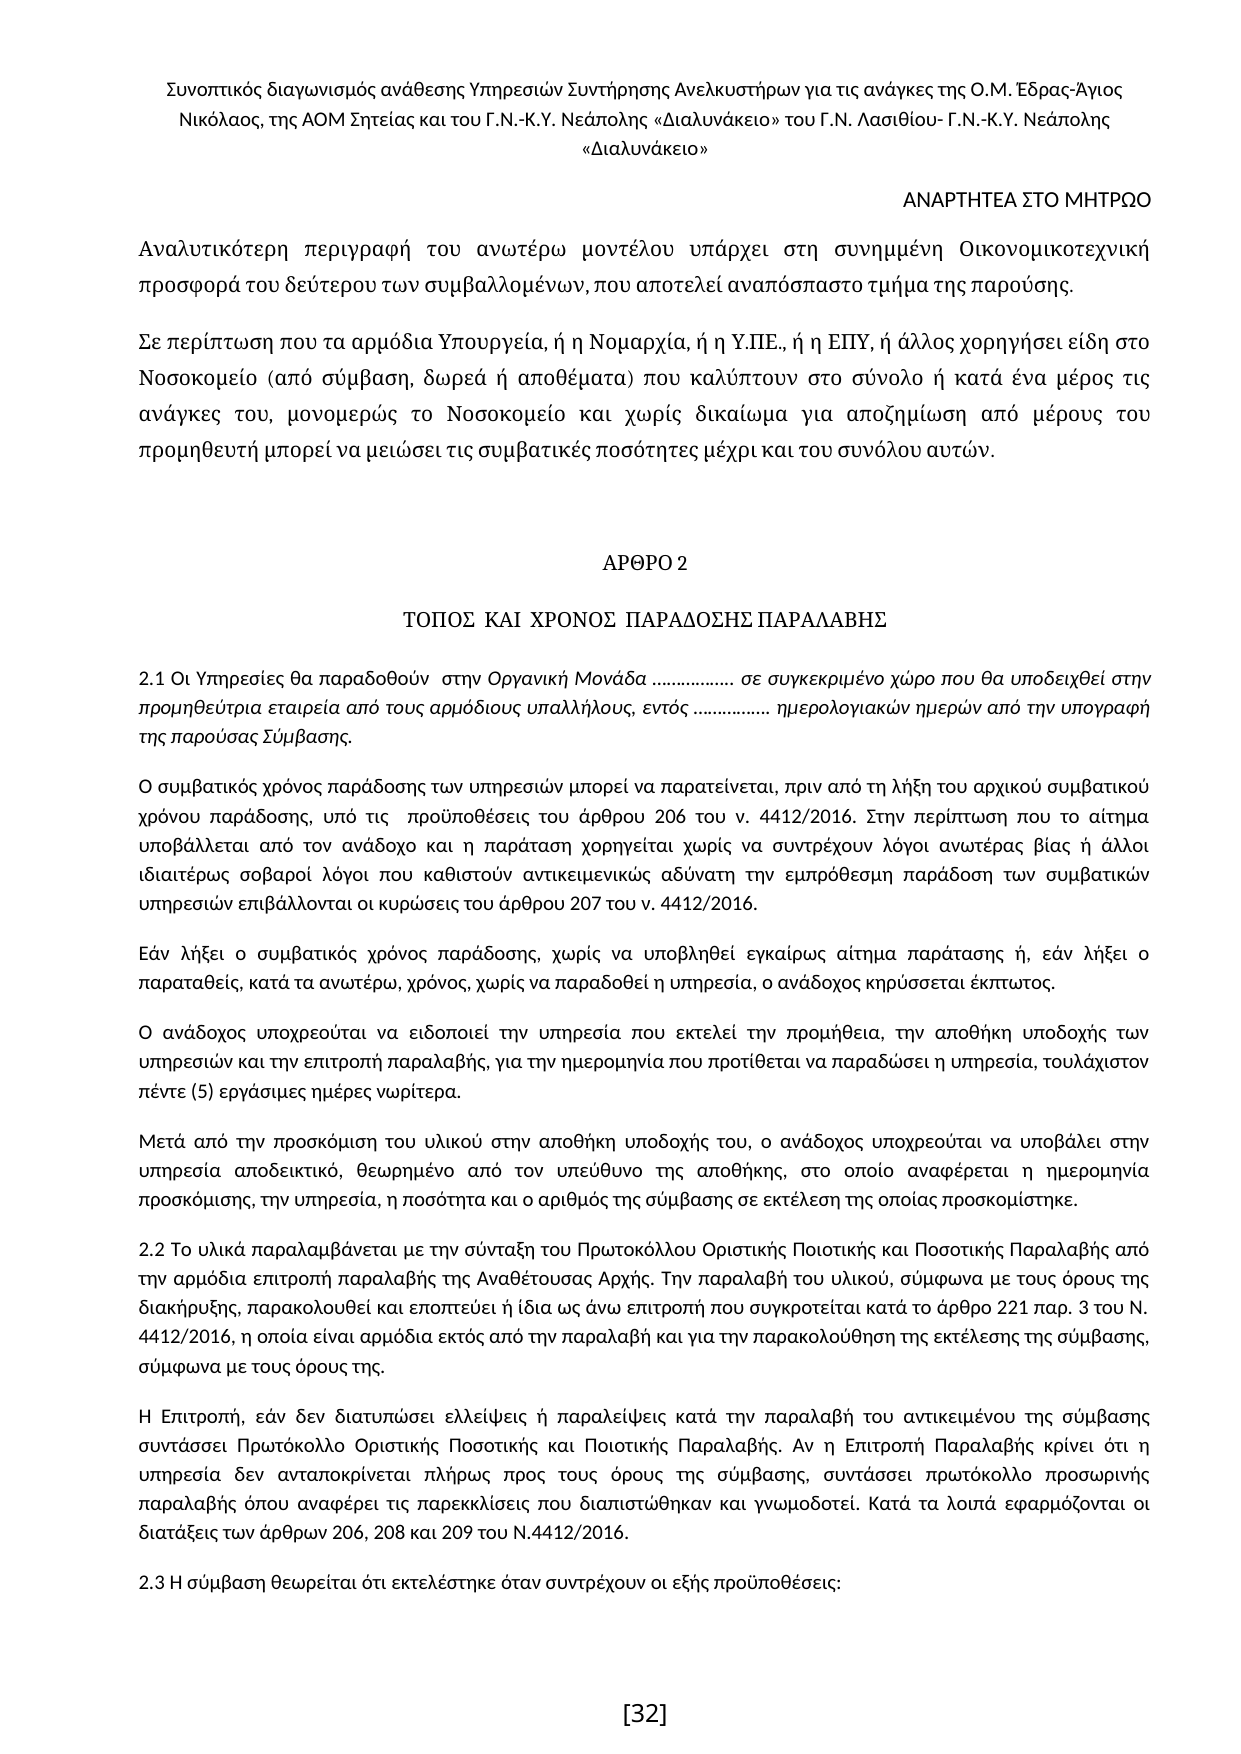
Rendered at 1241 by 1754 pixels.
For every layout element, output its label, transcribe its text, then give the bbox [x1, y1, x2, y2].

text ΑΡΘΡΟ 2 [138, 552, 1151, 576]
text Εάν λήξει ο συμβατικός χρόνος παράδοσης, χωρίς να υποβληθεί εγκαίρως αίτημα παράτασης ή, εάν λήξει ο παραταθείς, κατά τα ανωτέρω, χρόνος, χωρίς να παραδοθεί η υπηρεσία, ο ανάδοχος κηρύσσεται έκπτωτος. [138, 940, 1151, 995]
text Σε περίπτωση που τα αρμόδια Υπουργεία, ή η Νομαρχία, ή η Υ.ΠΕ., ή η ΕΠΥ, ή άλλος χορηγήσει είδη στο Νοσοκομείο (από σύμβαση, δωρεά ή αποθέματα) που καλύπτουν στο σύνολο ή κατά ένα μέρος τις ανάγκες του, μονομερώς το Νοσοκομείο και χωρίς δικαίωμα για αποζημίωση από μέρους του προμηθευτή μπορεί να μειώσει τις συμβατικές ποσότητες μέχρι και του συνόλου αυτών. [138, 330, 1151, 462]
text 2.1 Οι Υπηρεσίες θα παραδοθούν στην Οργανική Μονάδα …………….. σε συγκεκριμένο χώρο που θα υποδειχθεί στην προμηθεύτρια εταιρεία από τους αρμόδιους υπαλλήλους, εντός ……………. ημερολογιακών ημερών από την υπογραφή της παρούσας Σύμβασης. [138, 665, 1151, 695]
text ΤΟΠΟΣ ΚΑΙ ΧΡΟΝΟΣ ΠΑΡΑΔΟΣΗΣ ΠΑΡΑΛΑΒΗΣ [138, 608, 1151, 632]
text 2.2 Το υλικά παραλαμβάνεται με την σύνταξη του Πρωτοκόλλου Οριστικής Ποιοτικής και Ποσοτικής Παραλαβής από την αρμόδια επιτροπή παραλαβής της Αναθέτουσας Αρχής. Την παραλαβή του υλικού, σύμφωνα με τους όρους της διακήρυξης, παρακολουθεί και εποπτεύει ή ίδια ως άνω επιτροπή που συγκροτείται κατά το άρθρο 221 παρ. 3 του Ν. 4412/2016, η οποία είναι αρμόδια εκτός από την παραλαβή και για την παρακολούθηση της εκτέλεσης της σύμβασης, σύμφωνα με τους όρους της. [138, 1236, 1151, 1378]
text Ο ανάδοχος υποχρεούται να ειδοποιεί την υπηρεσία που εκτελεί την προμήθεια, την αποθήκη υποδοχής των υπηρεσιών και την επιτροπή παραλαβής, για την ημερομηνία που προτίθεται να παραδώσει η υπηρεσία, τουλάχιστον πέντε (5) εργάσιμες ημέρες νωρίτερα. [138, 1019, 1151, 1103]
text 2.1 Οι Υπηρεσίες θα παραδοθούν στην Οργανική Μονάδα …………….. σε συγκεκριμένο χώρο που θα υποδειχθεί στην προμηθεύτρια εταιρεία από τους αρμόδιους υπαλλήλους, εντός ……………. ημερολογιακών ημερών από την υπογραφή της παρούσας Σύμβασης. [138, 720, 1151, 749]
text Αναλυτικότερη περιγραφή του ανωτέρω μοντέλου υπάρχει στη συνημμένη Οικονομικοτεχνική προσφορά του δεύτερου των συμβαλλομένων, που αποτελεί αναπόσπαστο τμήμα της παρούσης. [138, 238, 1151, 298]
text Μετά από την προσκόμιση του υλικού στην αποθήκη υποδοχής του, ο ανάδοχος υποχρεούται να υποβάλει στην υπηρεσία αποδεικτικό, θεωρημένο από τον υπεύθυνο της αποθήκης, στο οποίο αναφέρεται η ημερομηνία προσκόμισης, την υπηρεσία, η ποσότητα και ο αριθμός της σύμβασης σε εκτέλεση της οποίας προσκομίστηκε. [138, 1128, 1151, 1212]
text Η Επιτροπή, εάν δεν διατυπώσει ελλείψεις ή παραλείψεις κατά την παραλαβή του αντικειμένου της σύμβασης συντάσσει Πρωτόκολλο Οριστικής Ποσοτικής και Ποιοτικής Παραλαβής. Αν η Επιτροπή Παραλαβής κρίνει ότι η υπηρεσία δεν ανταποκρίνεται πλήρως προς τους όρους της σύμβασης, συντάσσει πρωτόκολλο προσωρινής παραλαβής όπου αναφέρει τις παρεκκλίσεις που διαπιστώθηκαν και γνωμοδοτεί. Κατά τα λοιπά εφαρμόζονται οι διατάξεις των άρθρων 206, 208 και 209 του Ν.4412/2016. [138, 1403, 1151, 1545]
text 2.3 Η σύμβαση θεωρείται ότι εκτελέστηκε όταν συντρέχουν οι εξής προϋποθέσεις: [138, 1569, 1151, 1595]
text Ο συμβατικός χρόνος παράδοσης των υπηρεσιών μπορεί να παρατείνεται, πριν από τη λήξη του αρχικού συμβατικού χρόνου παράδοσης, υπό τις προϋποθέσεις του άρθρου 206 του ν. 4412/2016. Στην περίπτωση που το αίτημα υποβάλλεται από τον ανάδοχο και η παράταση χορηγείται χωρίς να συντρέχουν λόγοι ανωτέρας βίας ή άλλοι ιδιαιτέρως σοβαροί λόγοι που καθιστούν αντικειμενικώς αδύνατη την εμπρόθεσμη παράδοση των συμβατικών υπηρεσιών επιβάλλονται οι κυρώσεις του άρθρου 207 του ν. 4412/2016. [138, 774, 1151, 916]
